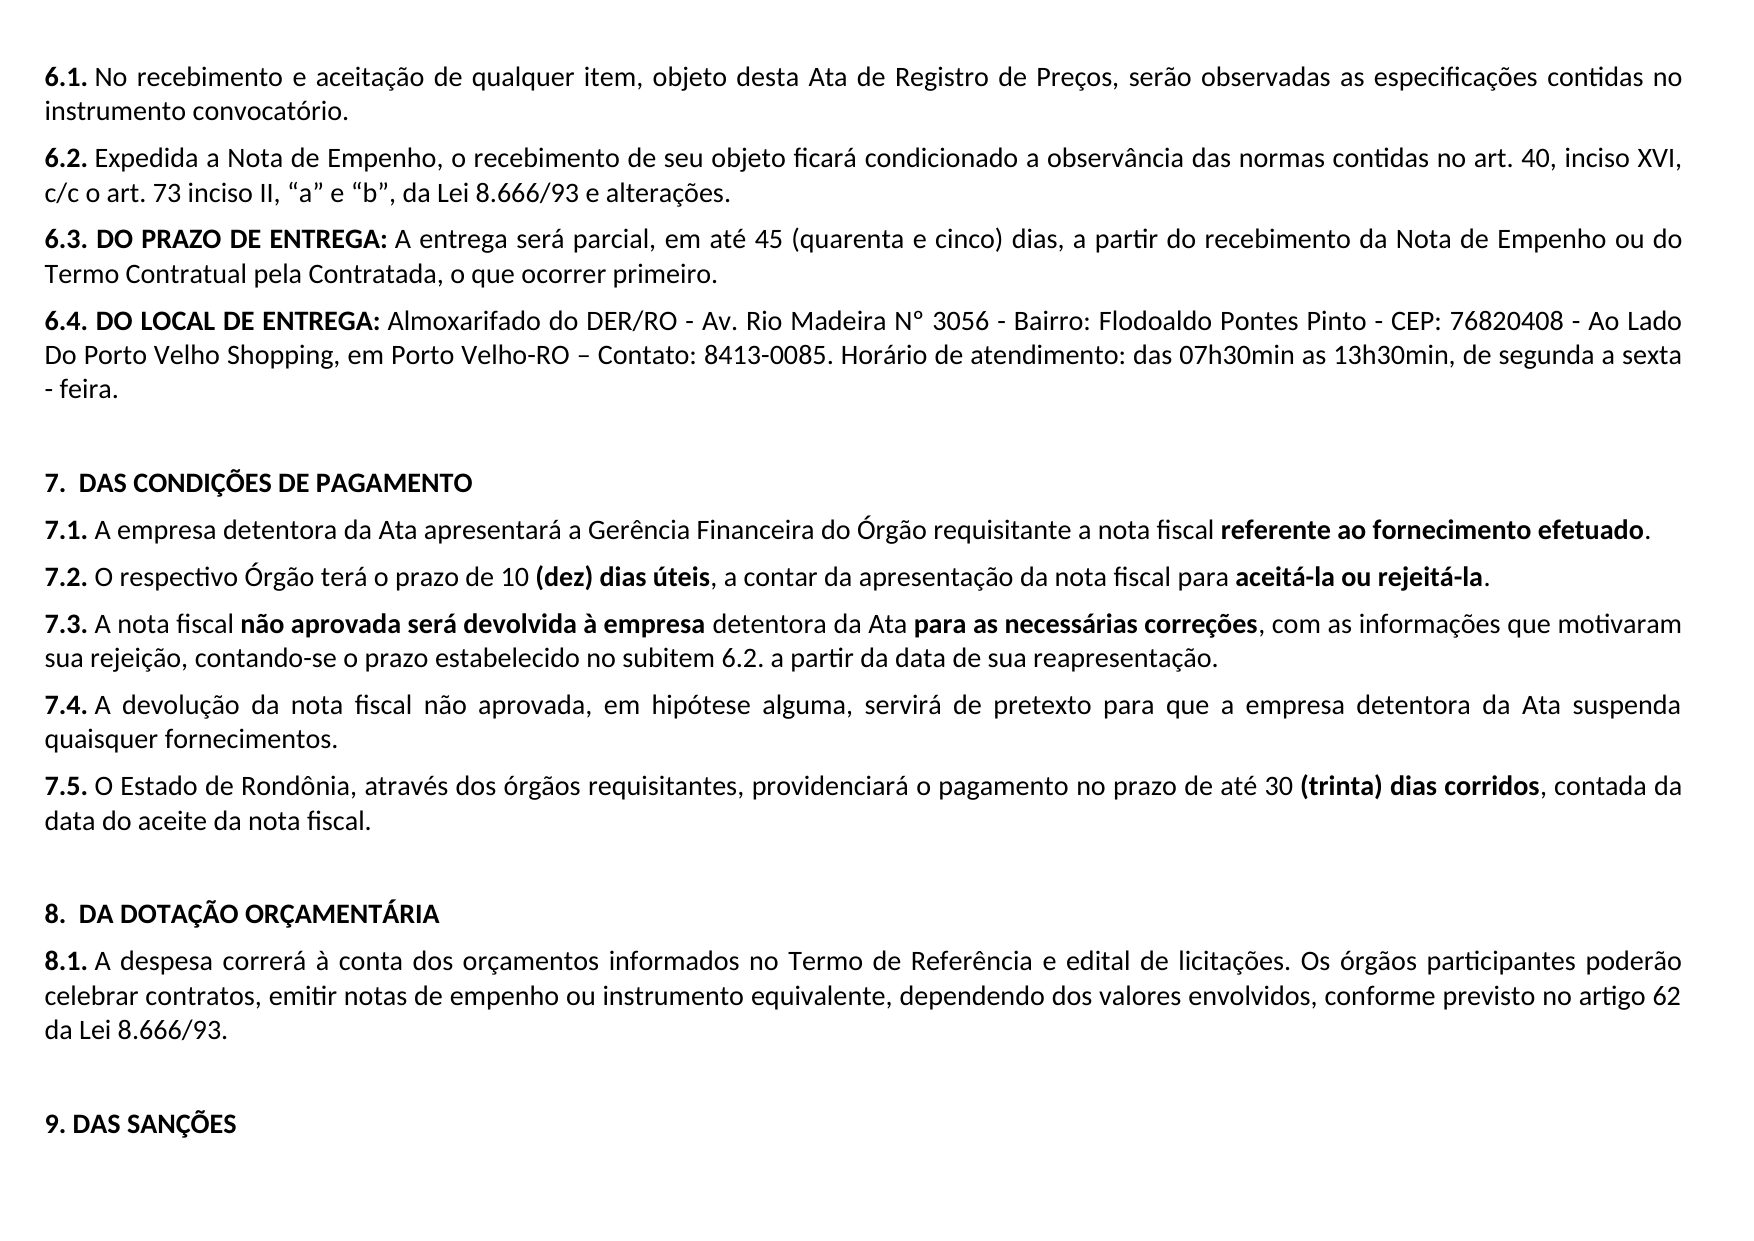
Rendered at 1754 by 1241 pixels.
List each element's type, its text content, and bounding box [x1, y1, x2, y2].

text 6.3. DO PRAZO DE ENTREGA: A entrega será parcial, em até 45 (quarenta e cinco) dias, a partir do recebimento da Nota de Empenho ou do Termo Contratual pela Contratada, o que ocorrer primeiro. [44, 222, 1682, 290]
text 7. DAS CONDIÇÕES DE PAGAMENTO [44, 465, 1682, 500]
text 7.3. A nota fiscal não aprovada será devolvida à empresa detentora da Ata para as necessárias correções, com as informações que motivaram sua rejeição, contando-se o prazo estabelecido no subitem 6.2. a partir da data de sua reapresentação. [44, 606, 1682, 675]
text 8. DA DOTAÇÃO ORÇAMENTÁRIA [44, 897, 1682, 931]
text 7.5. O Estado de Rondônia, através dos órgãos requisitantes, providenciará o pagamento no prazo de até 30 (trinta) dias corridos, contada da data do aceite da nota fiscal. [44, 768, 1682, 837]
text 7.1. A empresa detentora da Ata apresentará a Gerência Financeira do Órgão requisitante a nota fiscal referente ao fornecimento efetuado. [44, 512, 1682, 547]
text 6.4. DO LOCAL DE ENTREGA: Almoxarifado do DER/RO - Av. Rio Madeira Nº 3056 - Bairro: Flodoaldo Pontes Pinto - CEP: 76820408 - Ao Lado Do Porto Velho Shopping, em Porto Velho-RO – Contato: 8413-0085. Horário de atendimento: das 07h30min as 13h30min, de segunda a sexta - feira. [44, 303, 1682, 406]
text 8.1. A despesa correrá à conta dos orçamentos informados no Termo de Referência e edital de licitações. Os órgãos participantes poderão celebrar contratos, emitir notas de empenho ou instrumento equivalente, dependendo dos valores envolvidos, conforme previsto no artigo 62 da Lei 8.666/93. [44, 943, 1682, 1047]
text 6.2. Expedida a Nota de Empenho, o recebimento de seu objeto ficará condicionado a observância das normas contidas no art. 40, inciso XVI, c/c o art. 73 inciso II, “a” e “b”, da Lei 8.666/93 e alterações. [44, 140, 1682, 209]
text 9. DAS SANÇÕES [44, 1106, 1682, 1140]
text 6.1. No recebimento e aceitação de qualquer item, objeto desta Ata de Registro de Preços, serão observadas as especificações contidas no instrumento convocatório. [44, 59, 1682, 128]
text 7.2. O respectivo Órgão terá o prazo de 10 (dez) dias úteis, a contar da apresentação da nota fiscal para aceitá-la ou rejeitá-la. [44, 559, 1682, 593]
text 7.4. A devolução da nota fiscal não aprovada, em hipótese alguma, servirá de pretexto para que a empresa detentora da Ata suspenda quaisquer fornecimentos. [44, 687, 1682, 756]
